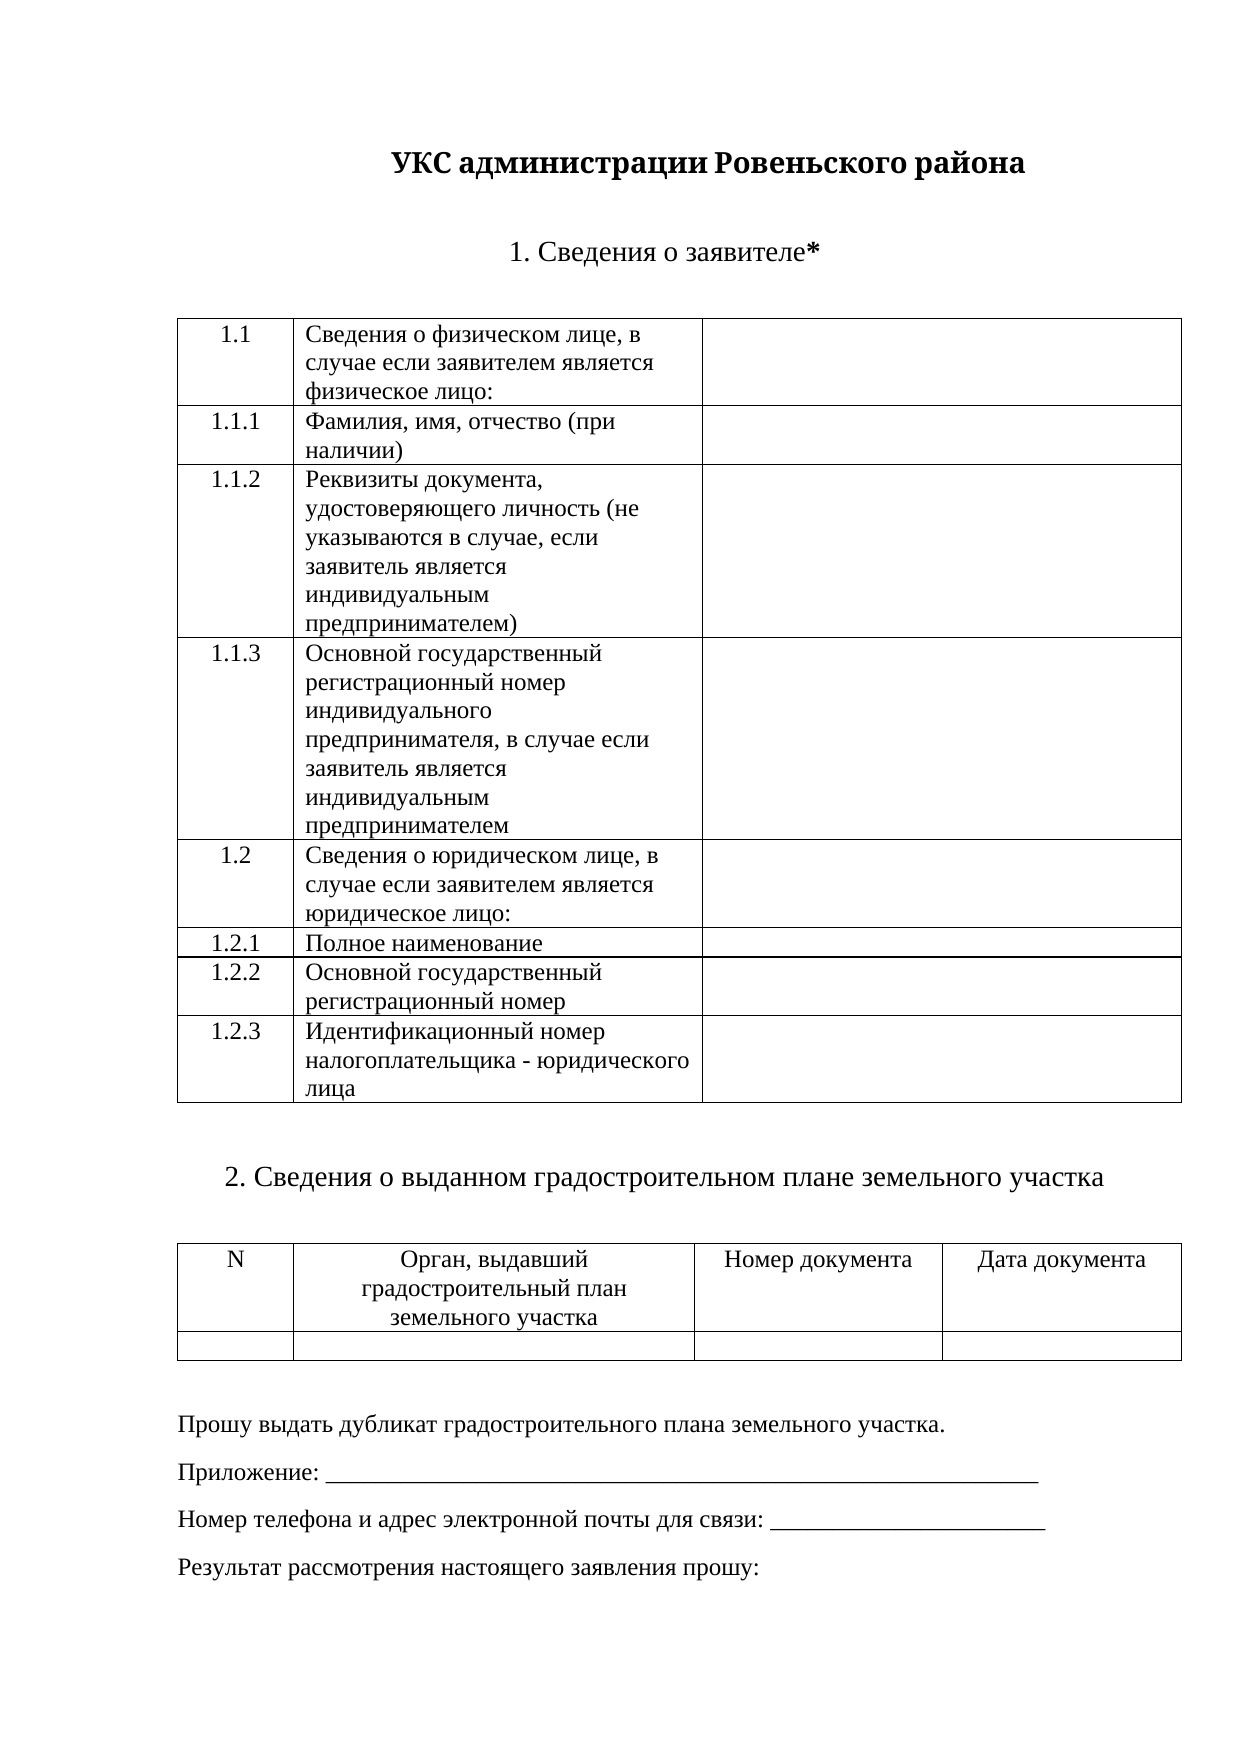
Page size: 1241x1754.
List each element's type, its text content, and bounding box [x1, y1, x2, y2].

table_cell [943, 1332, 1181, 1360]
table_cell Реквизиты документа, удостоверяющего личность (не указываются в случае, если заявитель является индивидуальным предпринимателем) [294, 465, 702, 637]
table_header [703, 319, 1181, 405]
table_cell 1.1.3 [178, 638, 293, 839]
table_cell [703, 465, 1181, 637]
table_cell 1.2 [178, 840, 293, 927]
text 1. Сведения о заявителе* [177, 234, 1152, 267]
table_cell [703, 1016, 1181, 1102]
text Результат рассмотрения настоящего заявления прошу: [177, 1552, 1152, 1581]
table_cell 1.1.1 [178, 406, 293, 463]
text Прошу выдать дубликат градостроительного плана земельного участка. [177, 1409, 1152, 1438]
table_header Номер документа [695, 1244, 942, 1331]
table_cell [178, 1332, 293, 1360]
table_header Дата документа [943, 1244, 1181, 1331]
table_cell [703, 840, 1181, 927]
table_cell 1.2.1 [178, 928, 293, 956]
table_cell [695, 1332, 942, 1360]
table_cell [703, 638, 1181, 839]
table_cell 1.2.3 [178, 1016, 293, 1102]
text Приложение: _________________________________________________________ [177, 1457, 1152, 1486]
subtitle УКС администрации Ровеньского района [177, 147, 1152, 180]
table_cell [703, 406, 1181, 463]
table_header Орган, выдавший градостроительный план земельного участка [294, 1244, 694, 1331]
table_header N [178, 1244, 293, 1331]
table_cell Полное наименование [294, 928, 702, 956]
table_cell [703, 928, 1181, 956]
table_cell [294, 1332, 694, 1360]
text Номер телефона и адрес электронной почты для связи: ______________________ [177, 1504, 1152, 1533]
table_cell Основной государственный регистрационный номер индивидуального предпринимателя, в случае если заявитель является индивидуальным предпринимателем [294, 638, 702, 839]
text 2. Сведения о выданном градостроительном плане земельного участка [177, 1159, 1152, 1193]
table_cell Основной государственный регистрационный номер [294, 958, 702, 1015]
table_header 1.1 [178, 319, 293, 405]
table_cell 1.1.2 [178, 465, 293, 637]
table_cell Сведения о юридическом лице, в случае если заявителем является юридическое лицо: [294, 840, 702, 927]
table_cell Идентификационный номер налогоплательщика - юридического лица [294, 1016, 702, 1102]
table_cell Фамилия, имя, отчество (при наличии) [294, 406, 702, 463]
table_header Сведения о физическом лице, в случае если заявителем является физическое лицо: [294, 319, 702, 405]
table_cell 1.2.2 [178, 958, 293, 1015]
table_cell [703, 958, 1181, 1015]
